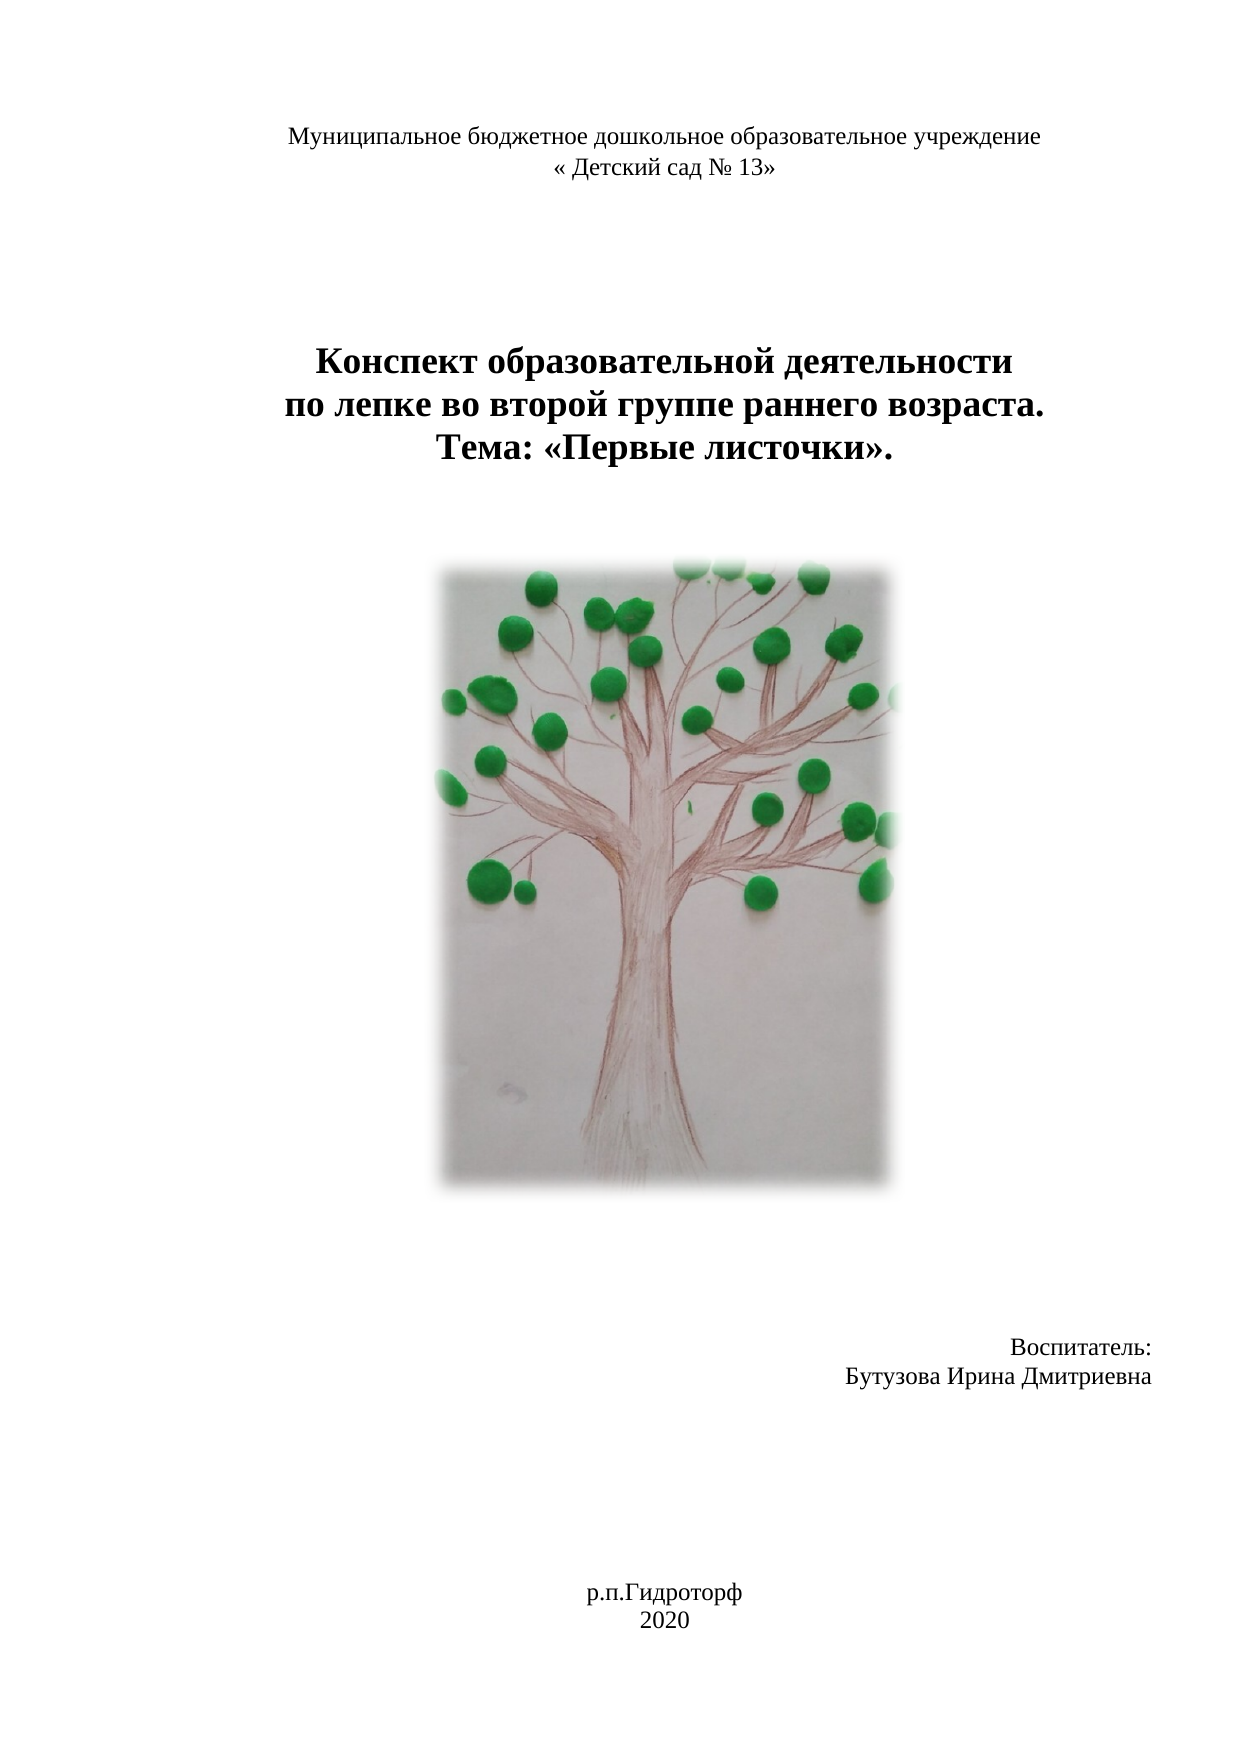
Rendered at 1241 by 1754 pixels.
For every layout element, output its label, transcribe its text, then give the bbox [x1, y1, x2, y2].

text по лепке во второй группе раннего возраста. [177, 381, 1152, 424]
text « Детский сад № 13» [177, 149, 1152, 181]
text 2020 [177, 1605, 1152, 1634]
text Тема: «Первые листочки». [177, 424, 1152, 468]
picture [453, 582, 877, 1175]
text Муниципальное бюджетное дошкольное образовательное учреждение [177, 118, 1152, 149]
text р.п.Гидроторф [177, 1577, 1152, 1605]
text Воспитатель: [177, 1332, 1152, 1361]
text Конспект образовательной деятельности [177, 338, 1152, 381]
text Бутузова Ирина Дмитриевна [177, 1361, 1152, 1389]
